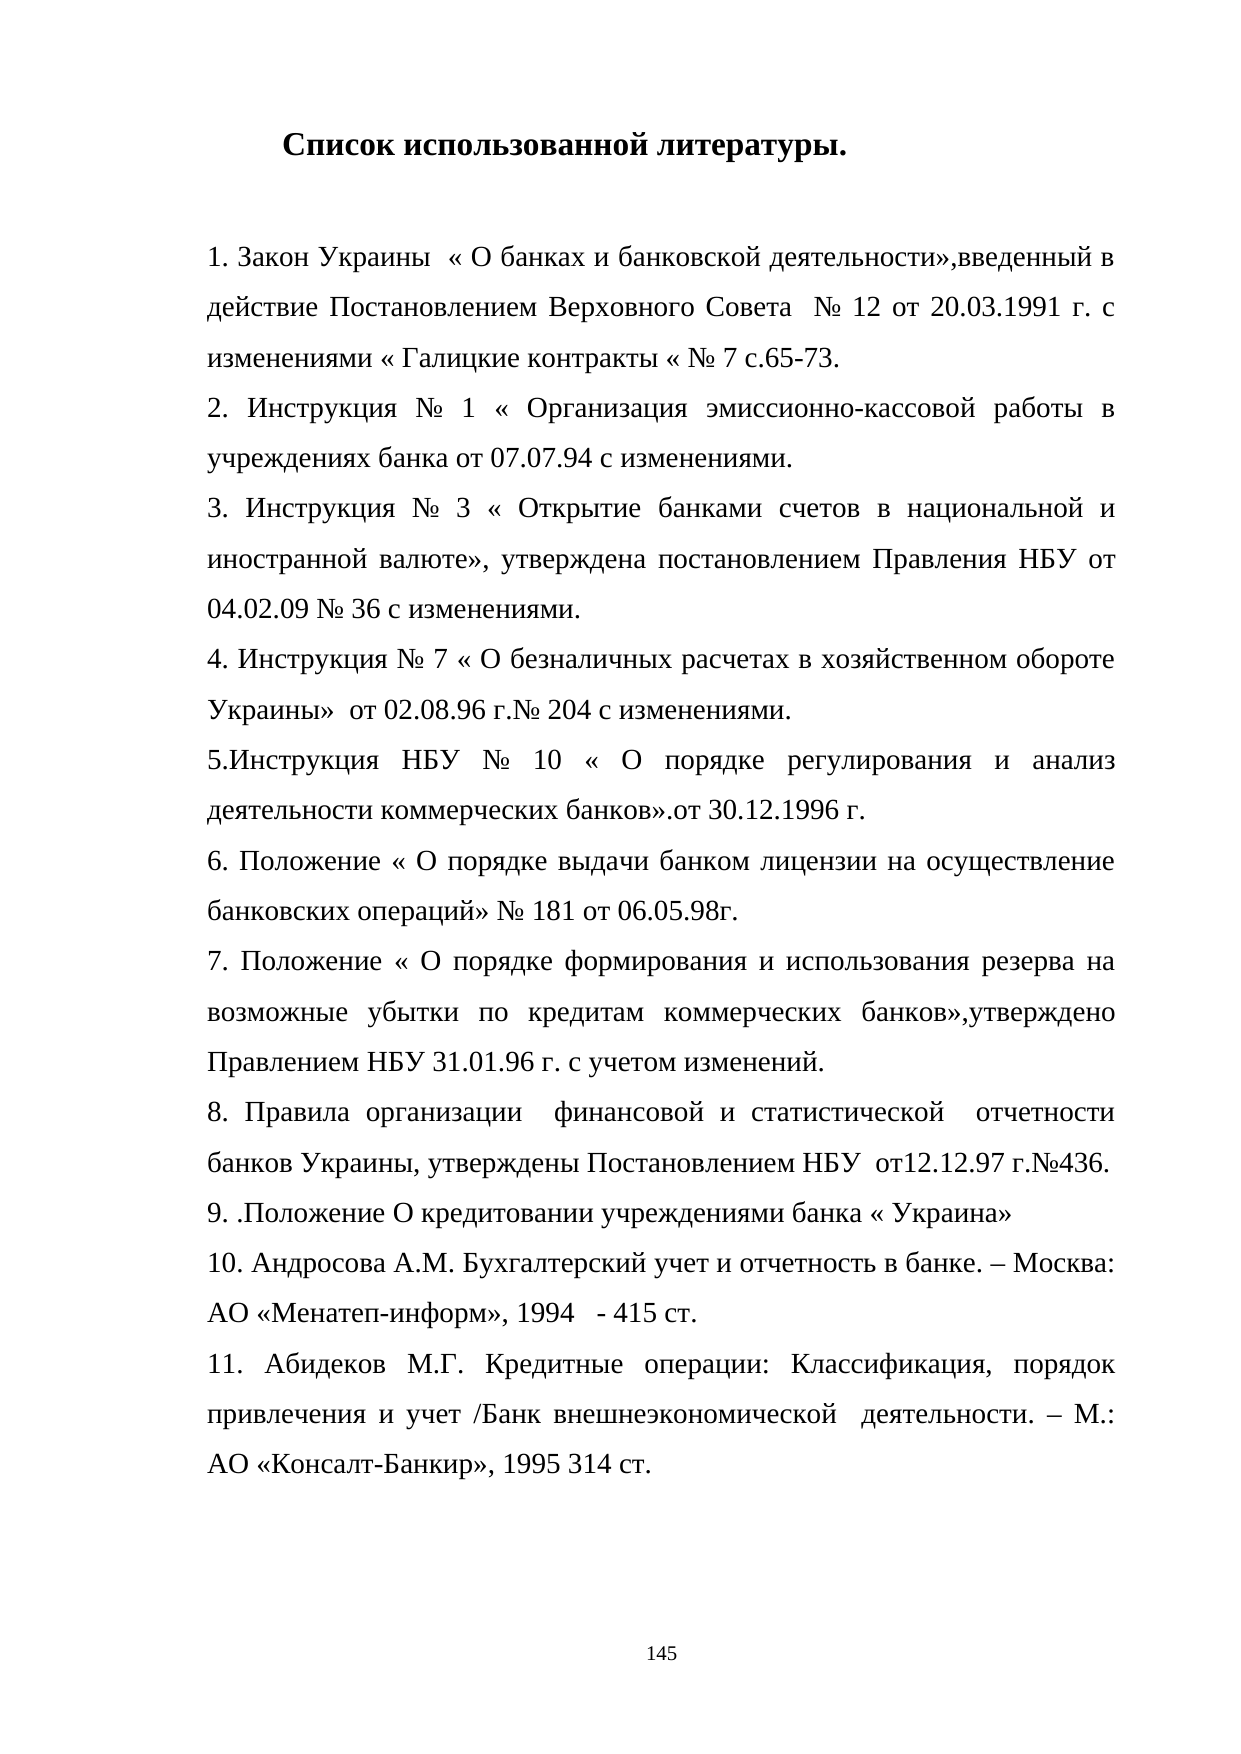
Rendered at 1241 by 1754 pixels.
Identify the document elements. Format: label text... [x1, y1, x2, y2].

text 11. Абидеков М.Г. Кредитные операции: Классификация, порядок привлечения и учет /Банк внешнеэкономической деятельности. – М.: АО «Консалт-Банкир», 1995 314 ст. [207, 1346, 1116, 1480]
text 3. Инструкция № 3 « Открытие банками счетов в национальной и иностранной валюте», утверждена постановлением Правления НБУ от 04.02.09 № 36 с изменениями. [207, 491, 1116, 625]
text 9. .Положение О кредитовании учреждениями банка « Украина» [207, 1195, 1116, 1228]
text 1. Закон Украины « О банках и банковской деятельности»,введенный в действие Постановлением Верховного Совета № 12 от 20.03.1991 г. с изменениями « Галицкие контракты « № 7 с.65-73. [207, 239, 1116, 373]
text 5.Инструкция НБУ № 10 « О порядке регулирования и анализ деятельности коммерческих банков».от 30.12.1996 г. [207, 742, 1116, 826]
text 2. Инструкция № 1 « Организация эмиссионно-кассовой работы в учреждениях банка от 07.07.94 с изменениями. [207, 390, 1116, 474]
text 4. Инструкция № 7 « О безналичных расчетах в хозяйственном обороте Украины» от 02.08.96 г.№ 204 с изменениями. [207, 642, 1116, 725]
text 6. Положение « О порядке выдачи банком лицензии на осуществление банковских операций» № 181 от 06.05.98г. [207, 843, 1116, 927]
text 10. Андросова А.М. Бухгалтерский учет и отчетность в банке. – Москва: АО «Менатеп-информ», 1994 - 415 ст. [207, 1245, 1116, 1329]
text 8. Правила организации финансовой и статистической отчетности банков Украины, утверждены Постановлением НБУ от12.12.97 г.№436. [207, 1094, 1116, 1178]
text 7. Положение « О порядке формирования и использования резерва на возможные убытки по кредитам коммерческих банков»,утверждено Правлением НБУ 31.01.96 г. с учетом изменений. [207, 943, 1116, 1078]
text Список использованной литературы. [207, 124, 1116, 162]
